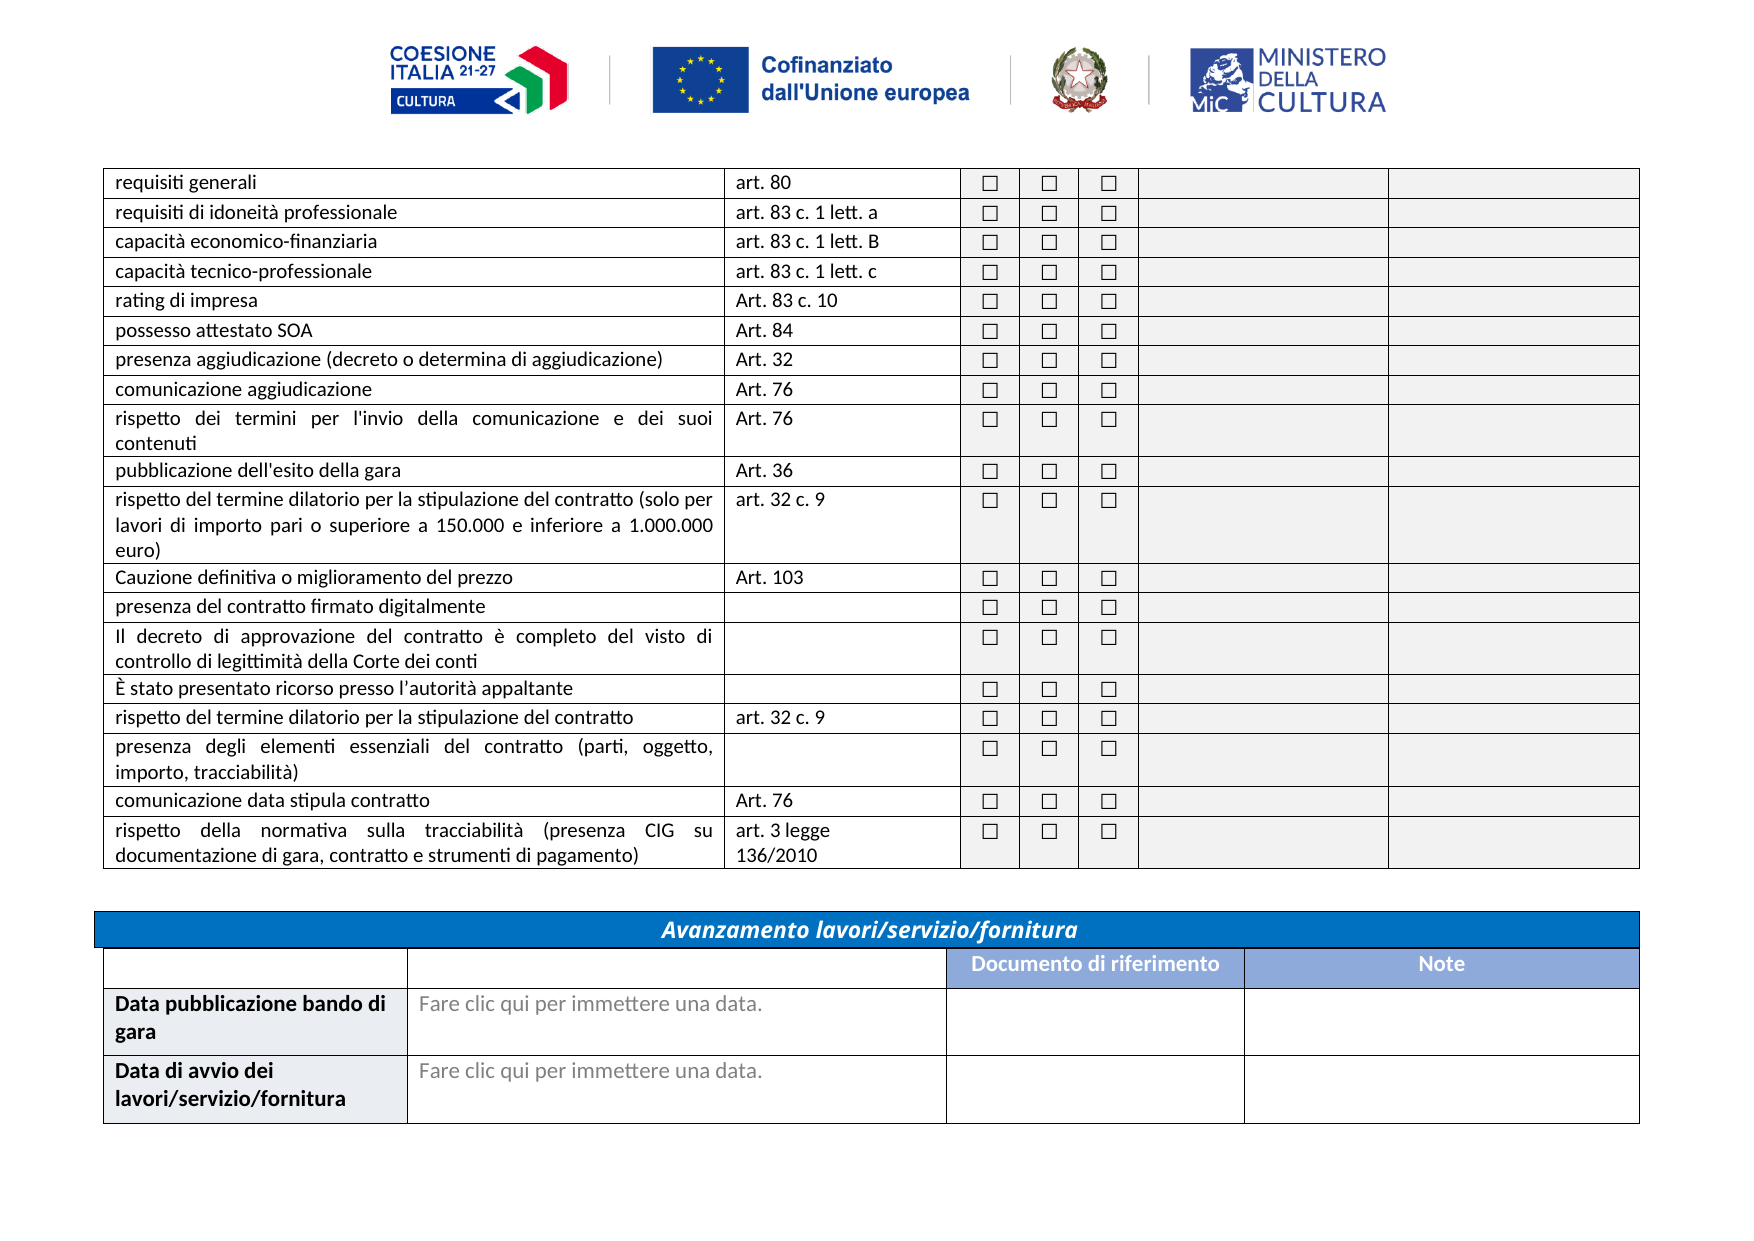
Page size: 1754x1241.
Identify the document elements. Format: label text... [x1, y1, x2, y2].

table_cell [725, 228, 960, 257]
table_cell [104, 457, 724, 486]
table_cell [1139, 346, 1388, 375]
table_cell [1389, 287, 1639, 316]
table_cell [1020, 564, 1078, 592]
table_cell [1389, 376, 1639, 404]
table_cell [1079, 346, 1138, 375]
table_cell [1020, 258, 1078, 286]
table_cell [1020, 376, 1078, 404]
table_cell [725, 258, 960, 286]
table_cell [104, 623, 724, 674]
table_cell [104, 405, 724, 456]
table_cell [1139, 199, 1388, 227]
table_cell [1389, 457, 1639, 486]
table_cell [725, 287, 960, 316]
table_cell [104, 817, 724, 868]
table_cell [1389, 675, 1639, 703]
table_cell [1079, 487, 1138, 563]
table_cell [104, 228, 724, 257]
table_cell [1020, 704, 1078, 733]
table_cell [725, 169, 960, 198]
picture [355, 29, 1421, 134]
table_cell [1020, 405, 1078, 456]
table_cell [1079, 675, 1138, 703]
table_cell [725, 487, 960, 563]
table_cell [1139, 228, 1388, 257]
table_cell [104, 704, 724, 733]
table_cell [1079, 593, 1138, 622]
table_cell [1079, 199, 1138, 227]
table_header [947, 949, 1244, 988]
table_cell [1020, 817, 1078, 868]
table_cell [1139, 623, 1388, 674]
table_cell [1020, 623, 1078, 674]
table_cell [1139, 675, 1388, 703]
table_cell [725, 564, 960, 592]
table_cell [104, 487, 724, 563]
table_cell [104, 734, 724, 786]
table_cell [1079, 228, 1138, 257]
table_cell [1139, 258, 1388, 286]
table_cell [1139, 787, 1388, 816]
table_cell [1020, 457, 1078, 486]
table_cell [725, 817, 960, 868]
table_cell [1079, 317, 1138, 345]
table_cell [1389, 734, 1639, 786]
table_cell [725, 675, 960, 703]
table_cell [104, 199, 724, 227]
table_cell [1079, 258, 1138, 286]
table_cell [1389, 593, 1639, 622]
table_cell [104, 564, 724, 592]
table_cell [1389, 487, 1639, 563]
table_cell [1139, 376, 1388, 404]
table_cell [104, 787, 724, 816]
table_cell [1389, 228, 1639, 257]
subtitle Avanzamento lavori/servizio/fornitura [95, 912, 1639, 947]
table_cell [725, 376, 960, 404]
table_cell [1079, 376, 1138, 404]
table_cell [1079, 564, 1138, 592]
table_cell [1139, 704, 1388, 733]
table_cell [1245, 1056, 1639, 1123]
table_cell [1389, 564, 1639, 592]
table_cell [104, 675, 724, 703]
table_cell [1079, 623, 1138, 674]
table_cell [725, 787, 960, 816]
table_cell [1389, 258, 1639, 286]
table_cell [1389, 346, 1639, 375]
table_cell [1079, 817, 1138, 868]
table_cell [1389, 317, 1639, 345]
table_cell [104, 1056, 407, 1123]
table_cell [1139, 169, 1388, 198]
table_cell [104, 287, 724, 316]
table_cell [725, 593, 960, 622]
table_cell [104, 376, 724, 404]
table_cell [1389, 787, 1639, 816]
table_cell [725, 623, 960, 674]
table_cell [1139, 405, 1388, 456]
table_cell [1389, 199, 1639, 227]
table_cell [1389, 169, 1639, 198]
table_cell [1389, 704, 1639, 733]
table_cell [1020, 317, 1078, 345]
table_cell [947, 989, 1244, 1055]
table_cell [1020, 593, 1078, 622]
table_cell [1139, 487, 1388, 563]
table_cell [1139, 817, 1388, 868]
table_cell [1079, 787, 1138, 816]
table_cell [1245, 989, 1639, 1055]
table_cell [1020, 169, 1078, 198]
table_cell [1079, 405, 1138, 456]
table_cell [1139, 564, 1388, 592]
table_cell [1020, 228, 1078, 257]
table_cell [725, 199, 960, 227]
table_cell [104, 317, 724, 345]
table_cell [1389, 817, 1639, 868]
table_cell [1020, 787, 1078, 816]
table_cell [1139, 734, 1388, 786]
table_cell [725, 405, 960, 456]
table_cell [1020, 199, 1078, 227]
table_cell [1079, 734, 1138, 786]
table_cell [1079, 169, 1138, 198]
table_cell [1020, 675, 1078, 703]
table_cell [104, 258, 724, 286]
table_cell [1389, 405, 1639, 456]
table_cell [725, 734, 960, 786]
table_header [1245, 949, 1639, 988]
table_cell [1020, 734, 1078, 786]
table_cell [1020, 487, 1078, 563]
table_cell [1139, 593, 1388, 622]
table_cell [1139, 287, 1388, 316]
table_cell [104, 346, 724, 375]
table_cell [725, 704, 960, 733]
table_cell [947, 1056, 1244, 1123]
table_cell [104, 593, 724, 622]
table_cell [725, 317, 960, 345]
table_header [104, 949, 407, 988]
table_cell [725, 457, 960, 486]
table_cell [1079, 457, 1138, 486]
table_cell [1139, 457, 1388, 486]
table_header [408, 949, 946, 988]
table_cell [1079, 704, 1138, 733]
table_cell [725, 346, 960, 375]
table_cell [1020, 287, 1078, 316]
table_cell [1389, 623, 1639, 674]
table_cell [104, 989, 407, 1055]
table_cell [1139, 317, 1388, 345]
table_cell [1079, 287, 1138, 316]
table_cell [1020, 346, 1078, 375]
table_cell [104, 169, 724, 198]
